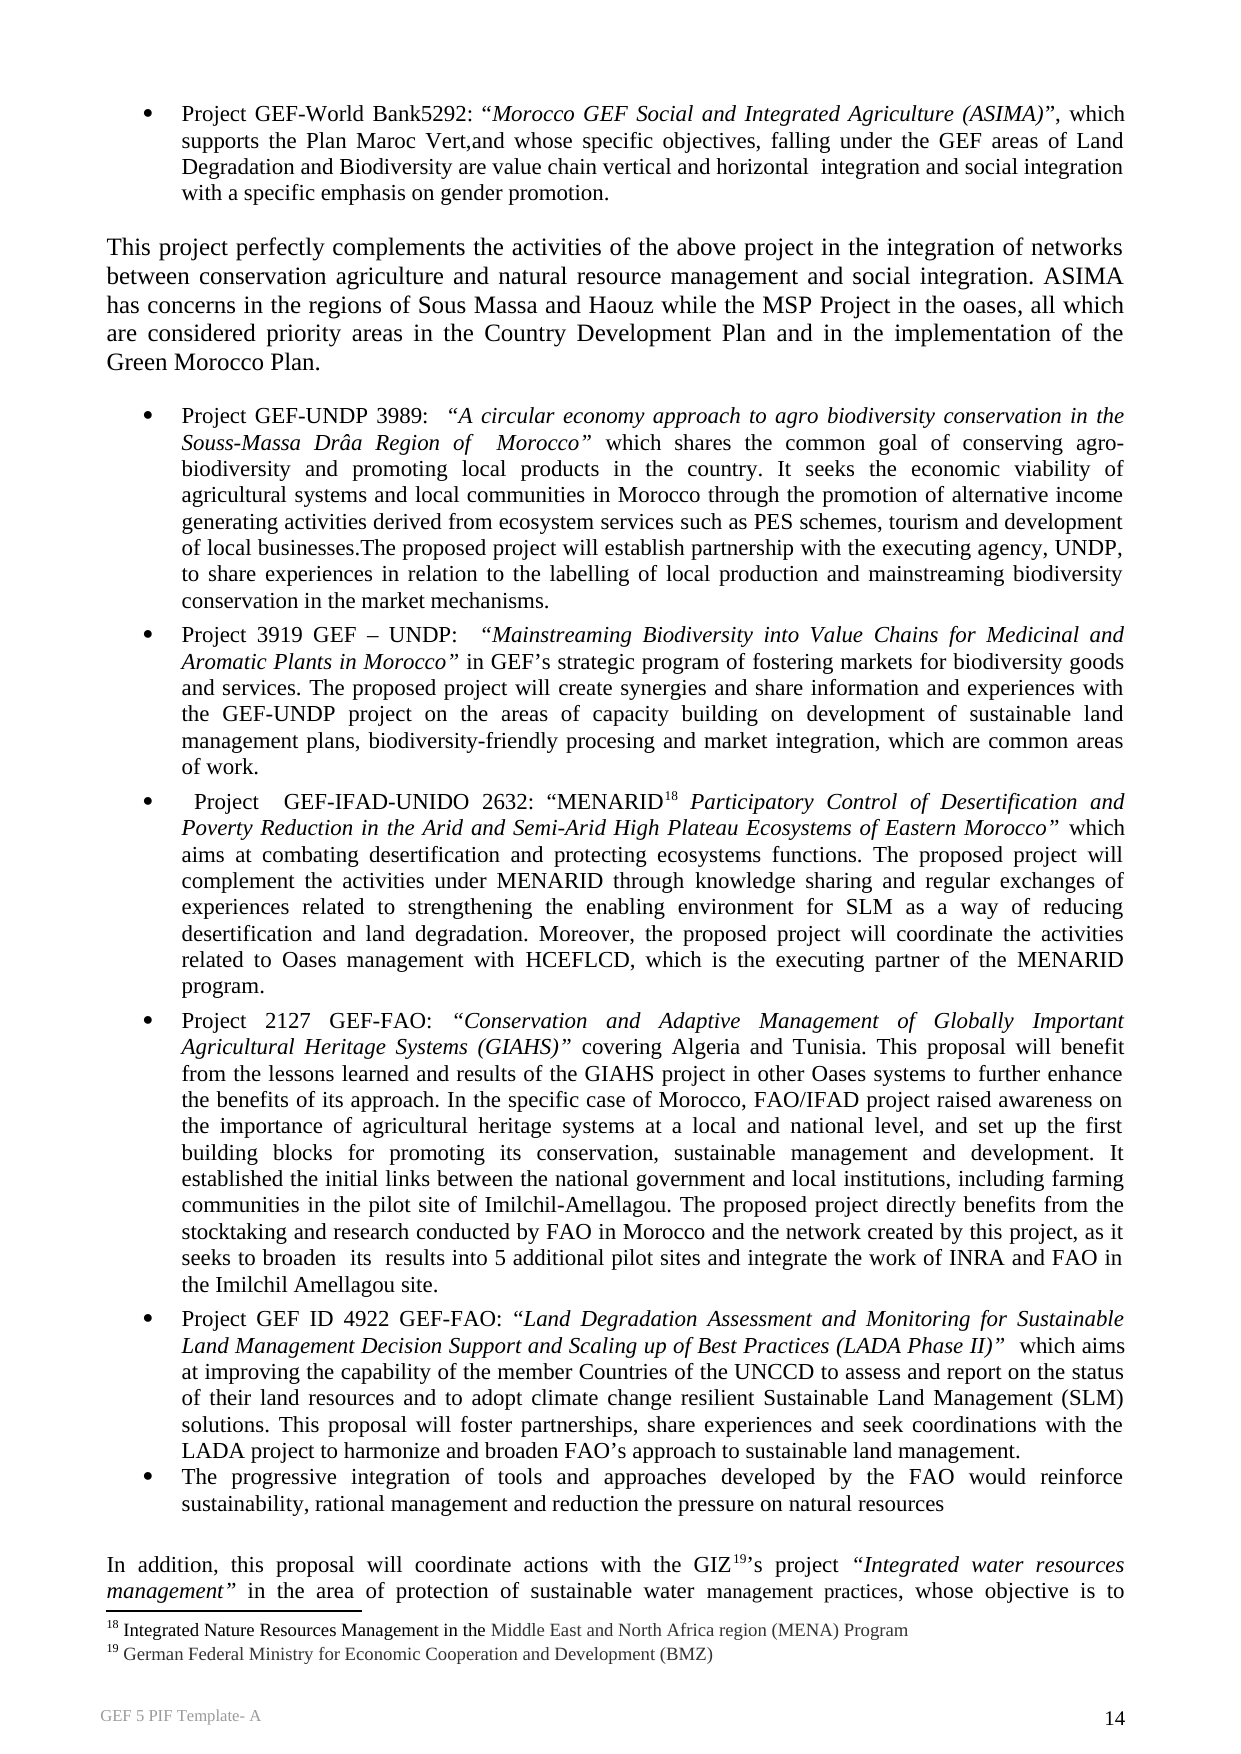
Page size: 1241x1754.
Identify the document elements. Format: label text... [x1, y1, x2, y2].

list Project 2127 GEF-FAO: “Conservation and Adaptive Management of Globally Important Agricultural Heritage Systems (GIAHS)” covering Algeria and Tunisia. This proposal will benefit from the lessons learned and results of the GIAHS project in other Oases systems to further enhance the benefits of its approach. In the specific case of Morocco, FAO/IFAD project raised awareness on the importance of agricultural heritage systems at a local and national level, and set up the first building blocks for promoting its conservation, sustainable management and development. It established the initial links between the national government and local institutions, including farming communities in the pilot site of Imilchil-Amellagou. The proposed project directly benefits from the stocktaking and research conducted by FAO in Morocco and the network created by this project, as it seeks to broaden its results into 5 additional pilot sites and integrate the work of INRA and FAO in the Imilchil Amellagou site. [144, 1007, 1125, 1297]
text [106, 1551, 1125, 1603]
text This project perfectly complements the activities of the above project in the integration of networks between conservation agriculture and natural resource management and social integration. ASIMA has concerns in the regions of Sous Massa and Haouz while the MSP Project in the oases, all which are considered priority areas in the Country Development Plan and in the implementation of the Green Morocco Plan. [106, 232, 1125, 376]
list Project GEF ID 4922 GEF-FAO: “Land Degradation Assessment and Monitoring for Sustainable Land Management Decision Support and Scaling up of Best Practices (LADA Phase II)” which aims at improving the capability of the member Countries of the UNCCD to assess and report on the status of their land resources and to adopt climate change resilient Sustainable Land Management (SLM) solutions. This proposal will foster partnerships, share experiences and seek coordinations with the LADA project to harmonize and broaden FAO’s approach to sustainable land management. [144, 1305, 1125, 1463]
list Project 3919 GEF – UNDP: “Mainstreaming Biodiversity into Value Chains for Medicinal and Aromatic Plants in Morocco” in GEF’s strategic program of fostering markets for biodiversity goods and services. The proposed project will create synergies and share information and experiences with the GEF-UNDP project on the areas of capacity building on development of sustainable land management plans, biodiversity-friendly procesing and market integration, which are common areas of work. [144, 621, 1125, 779]
list The progressive integration of tools and approaches developed by the FAO would reinforce sustainability, rational management and reduction the pressure on natural resources [144, 1463, 1125, 1516]
list Project GEF-IFAD-UNIDO 2632: “MENARID Participatory Control of Desertification and Poverty Reduction in the Arid and Semi-Arid High Plateau Ecosystems of Eastern Morocco” which aims at combating desertification and protecting ecosystems functions. The proposed project will complement the activities under MENARID through knowledge sharing and regular exchanges of experiences related to strengthening the enabling environment for SLM as a way of reducing desertification and land degradation. Moreover, the proposed project will coordinate the activities related to Oases management with HCEFLCD, which is the executing partner of the MENARID program. [144, 788, 1125, 999]
list Project GEF-World Bank5292: “Morocco GEF Social and Integrated Agriculture (ASIMA)”, which supports the Plan Maroc Vert,and whose specific objectives, falling under the GEF areas of Land Degradation and Biodiversity are value chain vertical and horizontal integration and social integration with a specific emphasis on gender promotion. [144, 100, 1125, 206]
list Project GEF-UNDP 3989: “A circular economy approach to agro biodiversity conservation in the Souss-Massa Drâa Region of Morocco” which shares the common goal of conserving agro-biodiversity and promoting local products in the country. It seeks the economic viability of agricultural systems and local communities in Morocco through the promotion of alternative income generating activities derived from ecosystem services such as PES schemes, tourism and development of local businesses.The proposed project will establish partnership with the executing agency, UNDP, to share experiences in relation to the labelling of local production and mainstreaming biodiversity conservation in the market mechanisms. [144, 402, 1125, 613]
